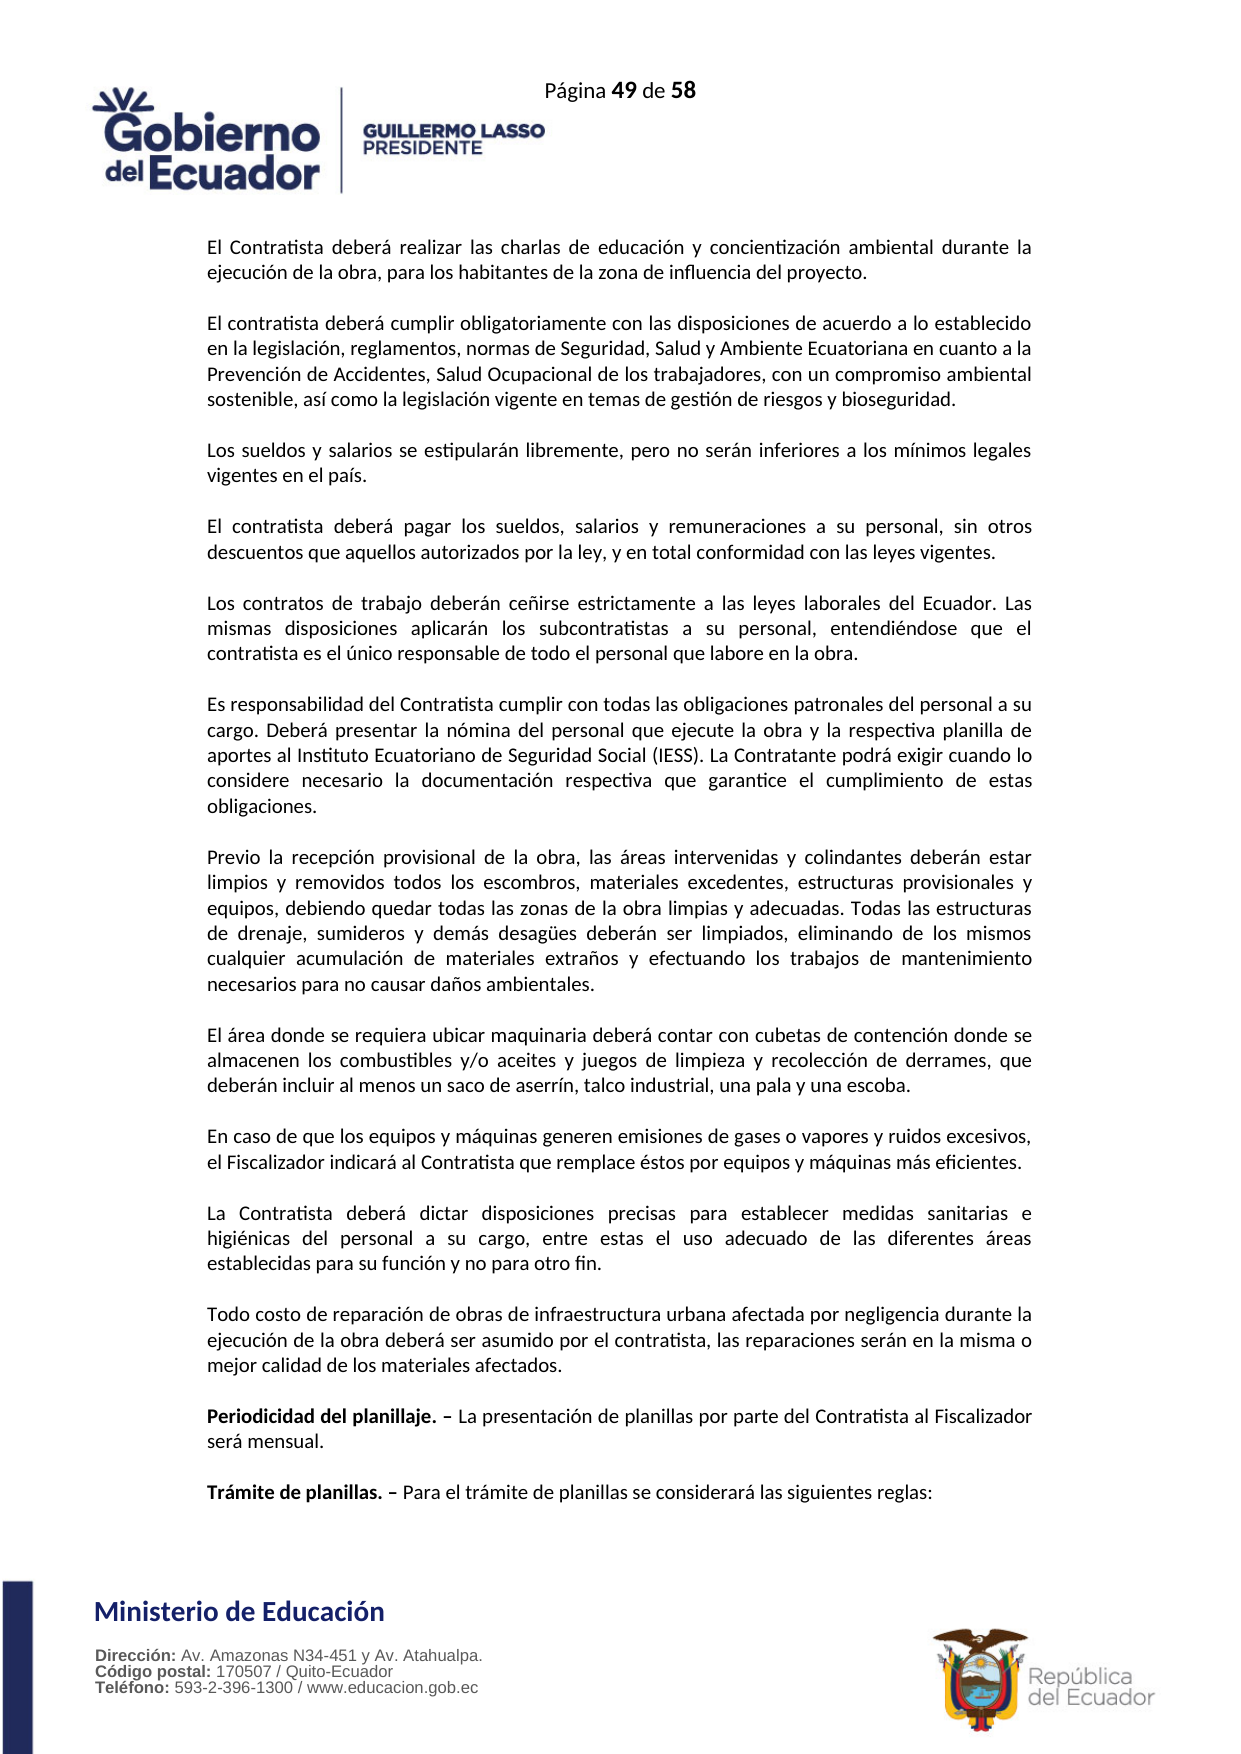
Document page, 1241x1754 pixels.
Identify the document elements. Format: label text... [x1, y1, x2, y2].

text El contratista deberá cumplir obligatoriamente con las disposiciones de acuerdo a lo establecido en la legislación, reglamentos, normas de Seguridad, Salud y Ambiente Ecuatoriana en cuanto a la Prevención de Accidentes, Salud Ocupacional de los trabajadores, con un compromiso ambiental sostenible, así como la legislación vigente en temas de gestión de riesgos y bioseguridad. [207, 310, 1033, 412]
text Es responsabilidad del Contratista cumplir con todas las obligaciones patronales del personal a su cargo. Deberá presentar la nómina del personal que ejecute la obra y la respectiva planilla de aportes al Instituto Ecuatoriano de Seguridad Social (IESS). La Contratante podrá exigir cuando lo considere necesario la documentación respectiva que garantice el cumplimiento de estas obligaciones. [207, 691, 1033, 818]
picture [2, 28, 1241, 1754]
text Previo la recepción provisional de la obra, las áreas intervenidas y colindantes deberán estar limpios y removidos todos los escombros, materiales excedentes, estructuras provisionales y equipos, debiendo quedar todas las zonas de la obra limpias y adecuadas. Todas las estructuras de drenaje, sumideros y demás desagües deberán ser limpiados, eliminando de los mismos cualquier acumulación de materiales extraños y efectuando los trabajos de mantenimiento necesarios para no causar daños ambientales. [207, 844, 1033, 996]
text Todo costo de reparación de obras de infraestructura urbana afectada por negligencia durante la ejecución de la obra deberá ser asumido por el contratista, las reparaciones serán en la misma o mejor calidad de los materiales afectados. [207, 1301, 1033, 1378]
text El contratista deberá pagar los sueldos, salarios y remuneraciones a su personal, sin otros descuentos que aquellos autorizados por la ley, y en total conformidad con las leyes vigentes. [207, 513, 1033, 564]
text En caso de que los equipos y máquinas generen emisiones de gases o vapores y ruidos excesivos, el Fiscalizador indicará al Contratista que remplace éstos por equipos y máquinas más eficientes. [207, 1123, 1033, 1174]
text Trámite de planillas. – Para el trámite de planillas se considerará las siguientes reglas: [207, 1479, 1033, 1505]
text Los contratos de trabajo deberán ceñirse estrictamente a las leyes laborales del Ecuador. Las mismas disposiciones aplicarán los subcontratistas a su personal, entendiéndose que el contratista es el único responsable de todo el personal que labore en la obra. [207, 590, 1033, 666]
text La Contratista deberá dictar disposiciones precisas para establecer medidas sanitarias e higiénicas del personal a su cargo, entre estas el uso adecuado de las diferentes áreas establecidas para su función y no para otro fin. [207, 1200, 1033, 1276]
text Los sueldos y salarios se estipularán libremente, pero no serán inferiores a los mínimos legales vigentes en el país. [207, 437, 1033, 488]
text El Contratista deberá realizar las charlas de educación y concientización ambiental durante la ejecución de la obra, para los habitantes de la zona de influencia del proyecto. [207, 234, 1033, 285]
text El área donde se requiera ubicar maquinaria deberá contar con cubetas de contención donde se almacenen los combustibles y/o aceites y juegos de limpieza y recolección de derrames, que deberán incluir al menos un saco de aserrín, talco industrial, una pala y una escoba. [207, 1022, 1033, 1098]
text Periodicidad del planillaje. – La presentación de planillas por parte del Contratista al Fiscalizador será mensual. [207, 1403, 1033, 1454]
